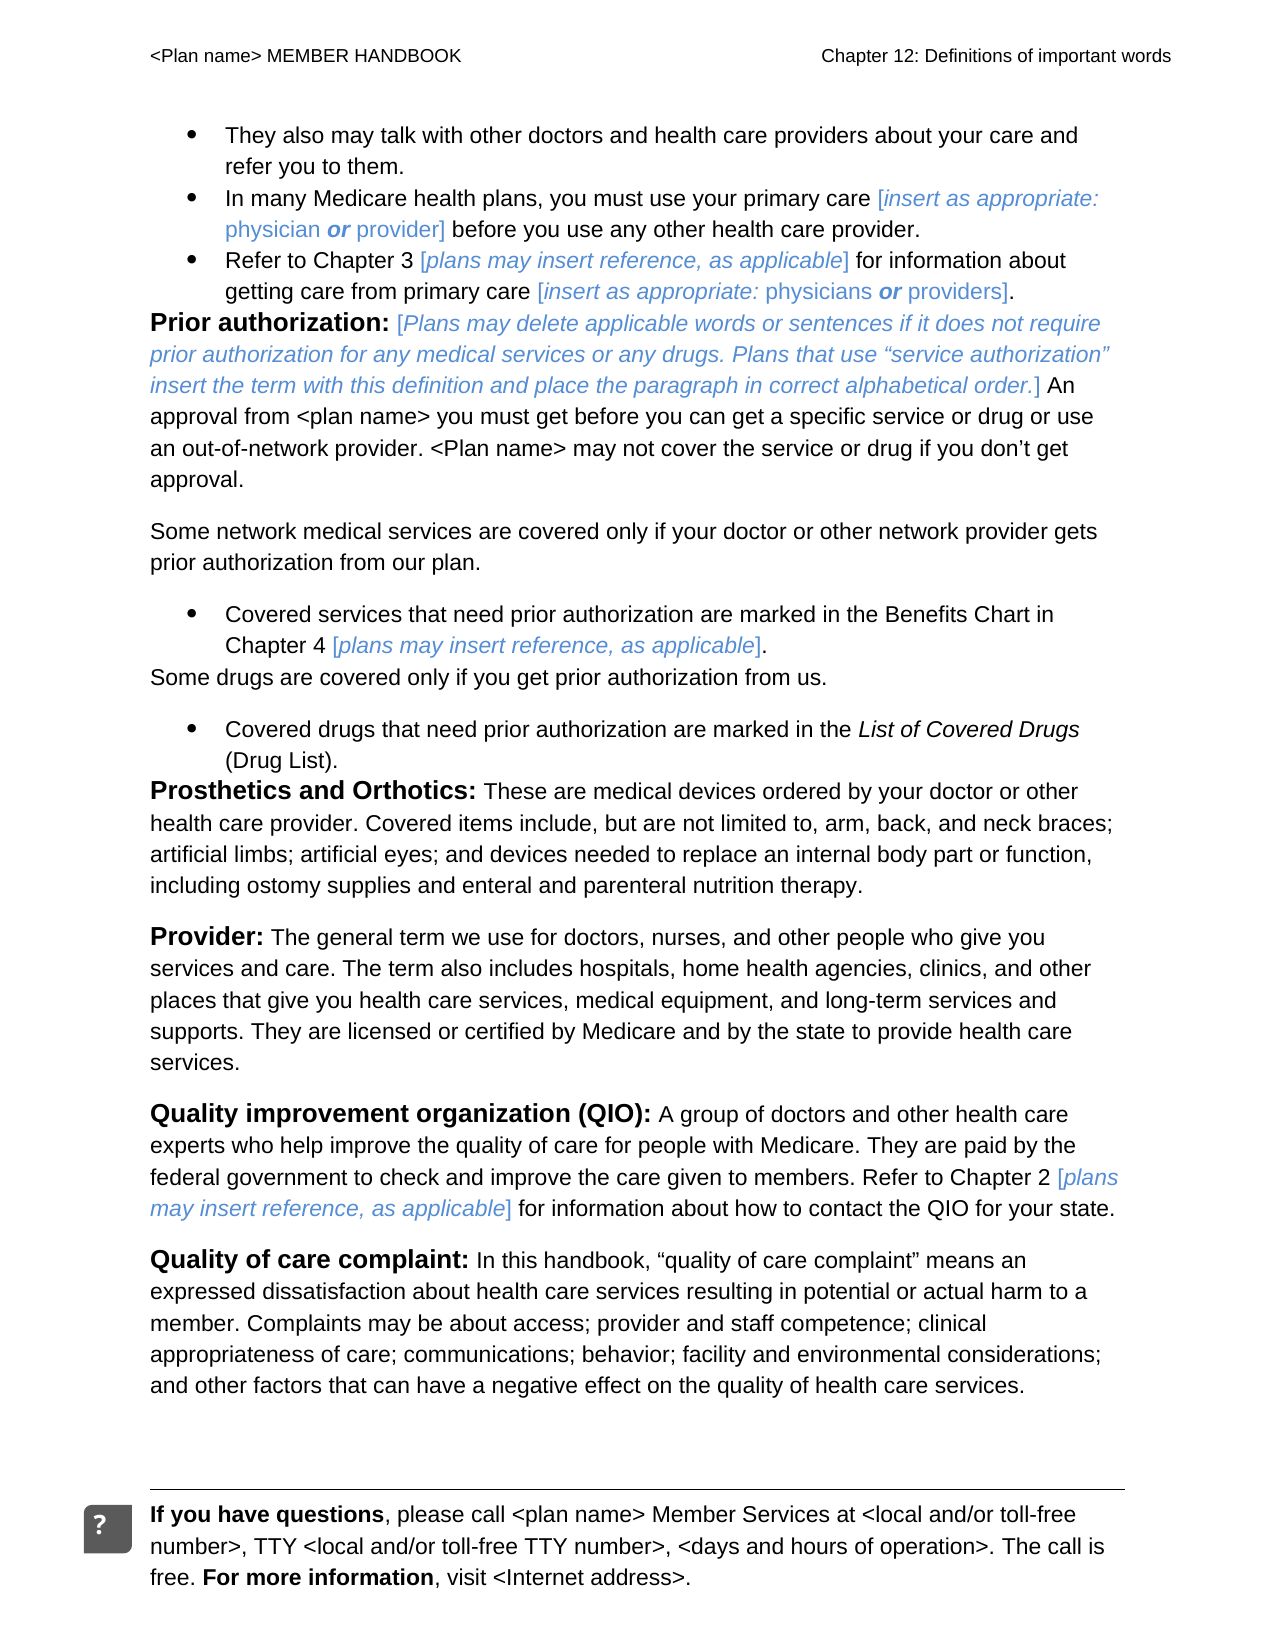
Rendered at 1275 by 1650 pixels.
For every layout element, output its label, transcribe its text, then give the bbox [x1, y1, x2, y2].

list Covered drugs that need prior authorization are marked in the List of Covered Drugs (Drug List). [187, 712, 1125, 775]
subtitle Provider: The general term we use for doctors, nurses, and other people who give you services and care. The term also includes hospitals, home health agencies, clinics, and other places that give you health care services, medical equipment, and long-term services and supports. They are licensed or certified by Medicare and by the state to provide health care services. [150, 921, 1125, 1077]
list Refer to Chapter 3 [plans may insert reference, as applicable] for information about getting care from primary care [insert as appropriate: physicians or providers]. [187, 243, 1125, 306]
text Some network medical services are covered only if your doctor or other network provider gets prior authorization from our plan. [150, 514, 1125, 577]
text Some drugs are covered only if you get prior authorization from us. [150, 660, 1125, 691]
subtitle Quality of care complaint: In this handbook, “quality of care complaint” means an expressed dissatisfaction about health care services resulting in potential or actual harm to a member. Complaints may be about access; provider and staff competence; clinical appropriateness of care; communications; behavior; facility and environmental considerations; and other factors that can have a negative effect on the quality of health care services. [150, 1243, 1125, 1400]
list They also may talk with other doctors and health care providers about your care and refer you to them. [187, 118, 1125, 181]
subtitle Prosthetics and Orthotics: These are medical devices ordered by your doctor or other health care provider. Covered items include, but are not limited to, arm, back, and neck braces; artificial limbs; artificial eyes; and devices needed to replace an internal body part or function, including ostomy supplies and enteral and parenteral nutrition therapy. [150, 775, 1125, 900]
subtitle Prior authorization: [Plans may delete applicable words or sentences if it does not require prior authorization for any medical services or any drugs. Plans that use “service authorization” insert the term with this definition and place the paragraph in correct alphabetical order.] An approval from <plan name> you must get before you can get a specific service or drug or use an out-of-network provider. <Plan name> may not cover the service or drug if you don’t get approval. [150, 306, 1125, 493]
subtitle Quality improvement organization (QIO): A group of doctors and other health care experts who help improve the quality of care for people with Medicare. They are paid by the federal government to check and improve the care given to members. Refer to Chapter 2 [plans may insert reference, as applicable] for information about how to contact the QIO for your state. [150, 1098, 1125, 1223]
list Covered services that need prior authorization are marked in the Benefits Chart in Chapter 4 [plans may insert reference, as applicable]. [187, 598, 1125, 660]
list In many Medicare health plans, you must use your primary care [insert as appropriate: physician or provider] before you use any other health care provider. [187, 181, 1125, 243]
